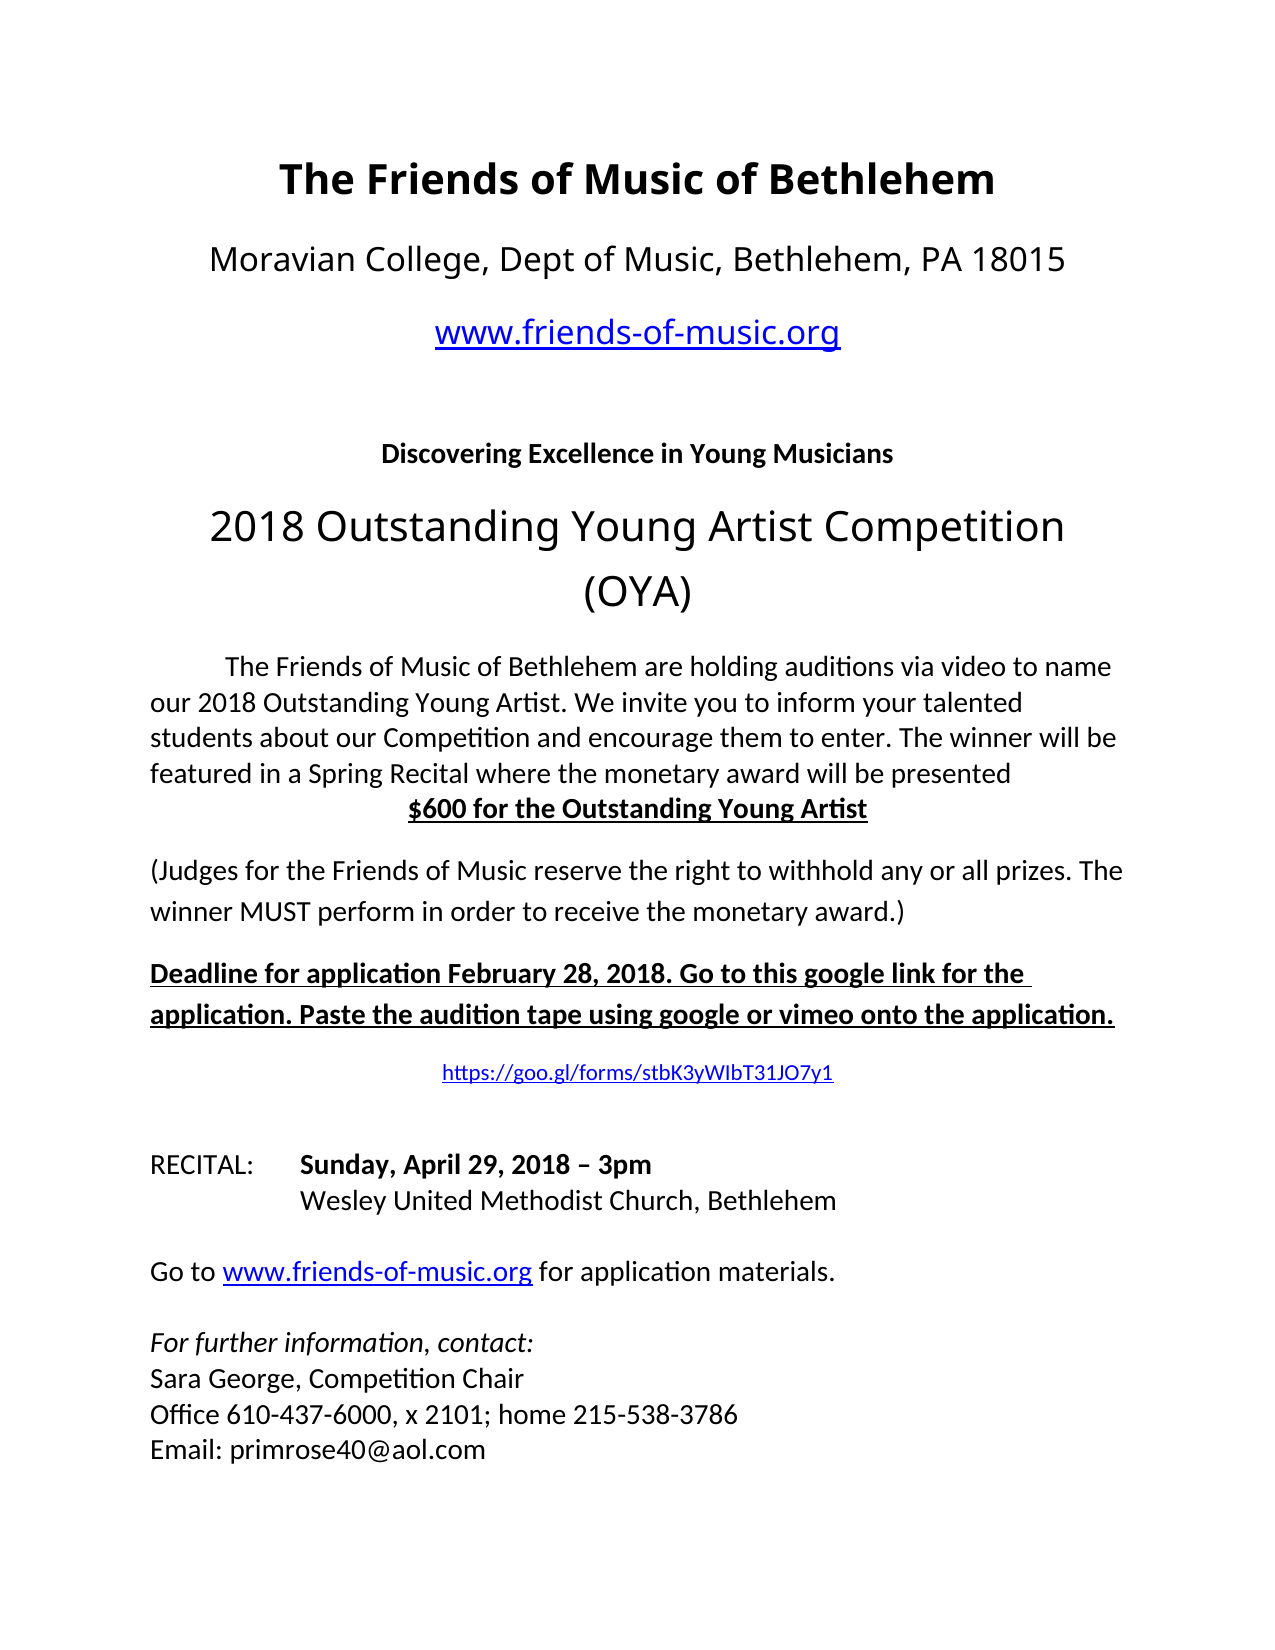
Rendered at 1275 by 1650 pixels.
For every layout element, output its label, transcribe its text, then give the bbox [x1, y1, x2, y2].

text (Judges for the Friends of Music reserve the right to withhold any or all prizes. The winner MUST perform in order to receive the monetary award.) [150, 852, 1125, 929]
text For further information, contact: [150, 1324, 1125, 1360]
text Sara George, Competition Chair [150, 1360, 1125, 1396]
text Office 610-437-6000, x 2101; home 215-538-3786 [150, 1396, 1125, 1431]
text Wesley United Methodist Church, Bethlehem [150, 1182, 1125, 1218]
text RECITAL: Sunday, April 29, 2018 – 3pm [150, 1146, 1125, 1182]
text Discovering Excellence in Young Musicians [150, 435, 1125, 471]
text The Friends of Music of Bethlehem are holding auditions via video to name our 2018 Outstanding Young Artist. We invite you to inform your talented students about our Competition and encourage them to enter. The winner will be featured in a Spring Recital where the monetary award will be presented [150, 648, 1125, 791]
text www.friends-of-music.org [150, 309, 1125, 354]
text Deadline for application February 28, 2018. Go to this google link for the application. Paste the audition tape using google or vimeo onto the application. [150, 955, 1125, 1032]
text The Friends of Music of Bethlehem [150, 150, 1125, 207]
text Go to www.friends-of-music.org for application materials. [150, 1253, 1125, 1289]
text Email: primrose40@aol.com [150, 1431, 1125, 1467]
text $600 for the Outstanding Young Artist [150, 791, 1125, 826]
text 2018 Outstanding Young Artist Competition (OYA) [150, 497, 1125, 619]
text Moravian College, Dept of Music, Bethlehem, PA 18015 [150, 236, 1125, 281]
text https://goo.gl/forms/stbK3yWIbT31JO7y1 [150, 1058, 1125, 1086]
